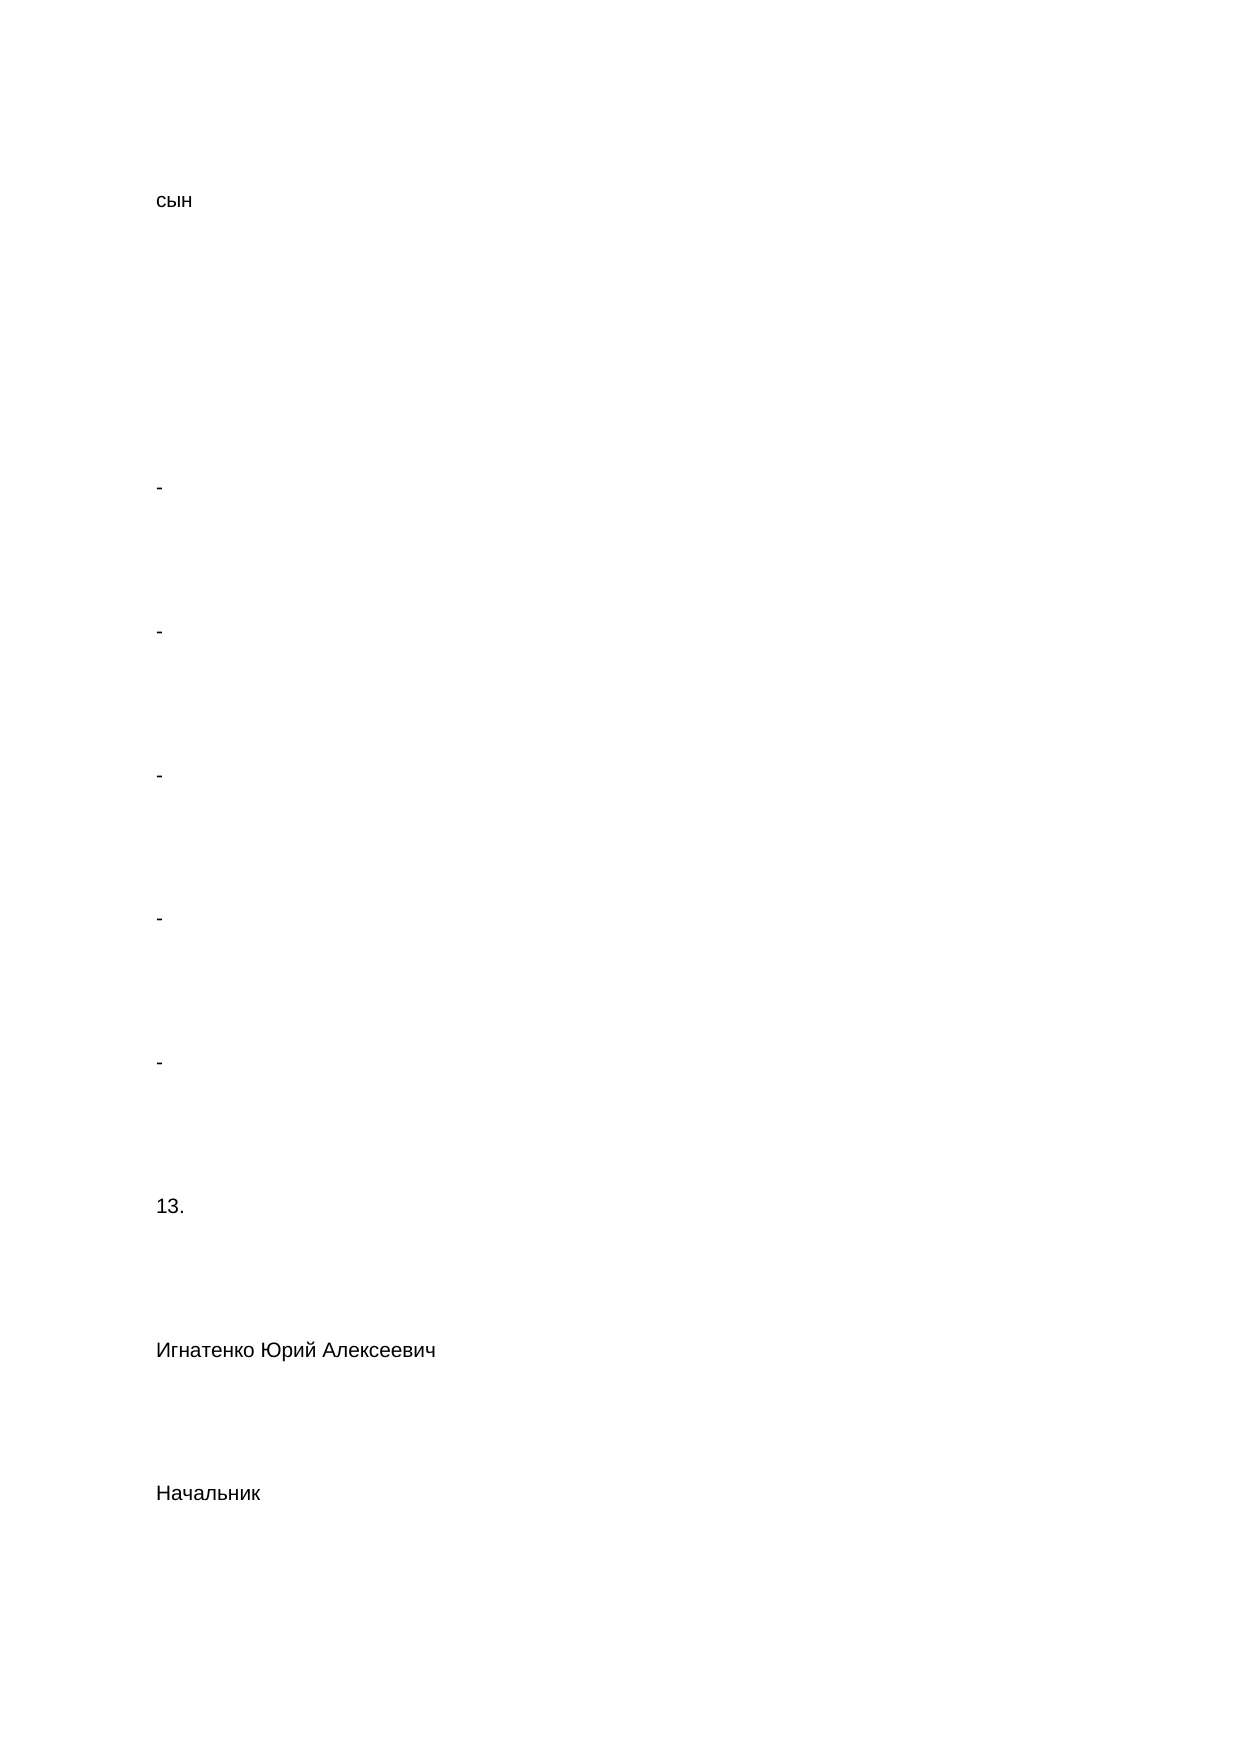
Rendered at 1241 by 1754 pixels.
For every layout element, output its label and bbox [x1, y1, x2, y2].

table_cell [140, 150, 1078, 1577]
